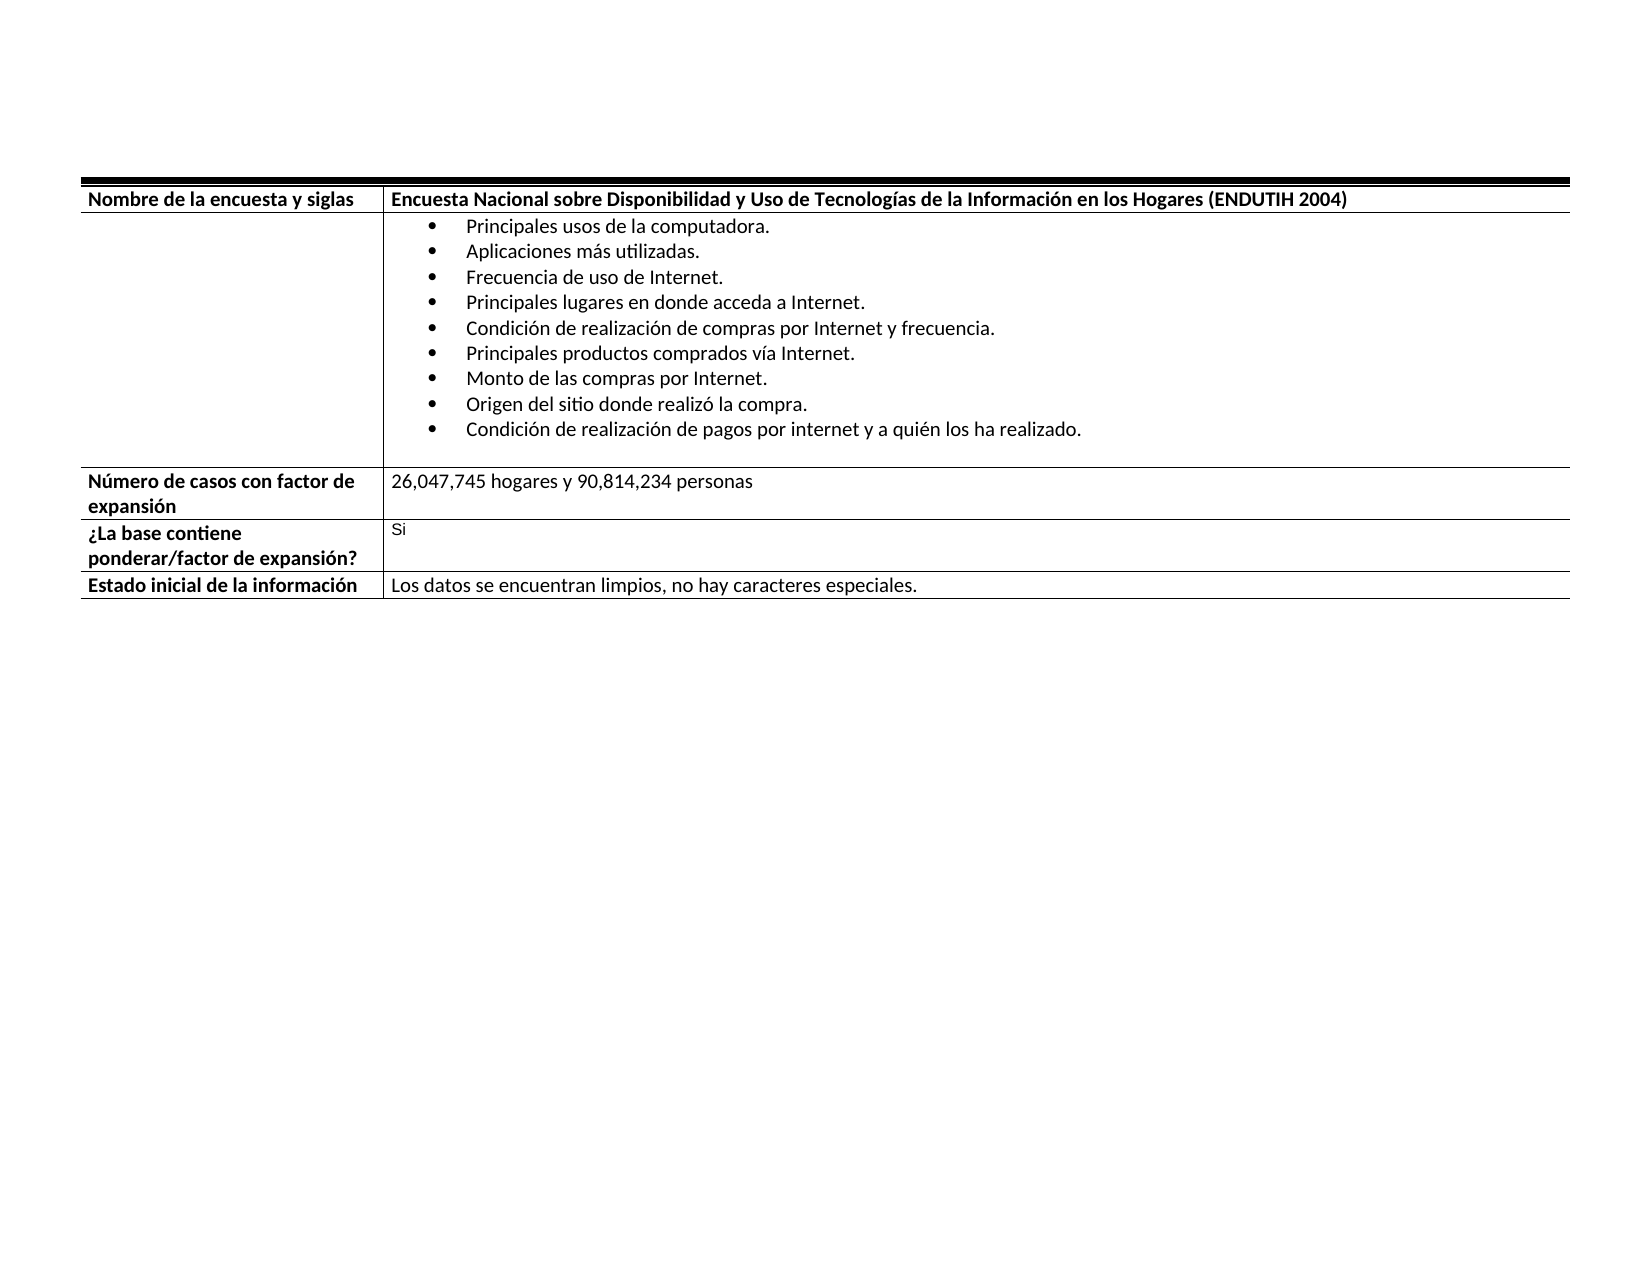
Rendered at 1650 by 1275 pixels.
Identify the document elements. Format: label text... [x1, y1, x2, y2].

table_cell 26,047,745 hogares y 90,814,234 personas [384, 468, 1569, 519]
table_cell Número de casos con factor de expansión [81, 468, 383, 519]
table_cell Los datos se encuentran limpios, no hay caracteres especiales. [384, 572, 1569, 597]
table_cell Si [384, 520, 1569, 571]
table_header Encuesta Nacional sobre Disponibilidad y Uso de Tecnologías de la Información en los Hogares (ENDUTIH 2004) [384, 187, 1569, 212]
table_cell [384, 213, 1569, 467]
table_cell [81, 213, 383, 467]
table_header Nombre de la encuesta y siglas [81, 187, 383, 212]
table_cell ¿La base contiene ponderar/factor de expansión? [81, 520, 383, 571]
table_cell Estado inicial de la información [81, 572, 383, 597]
